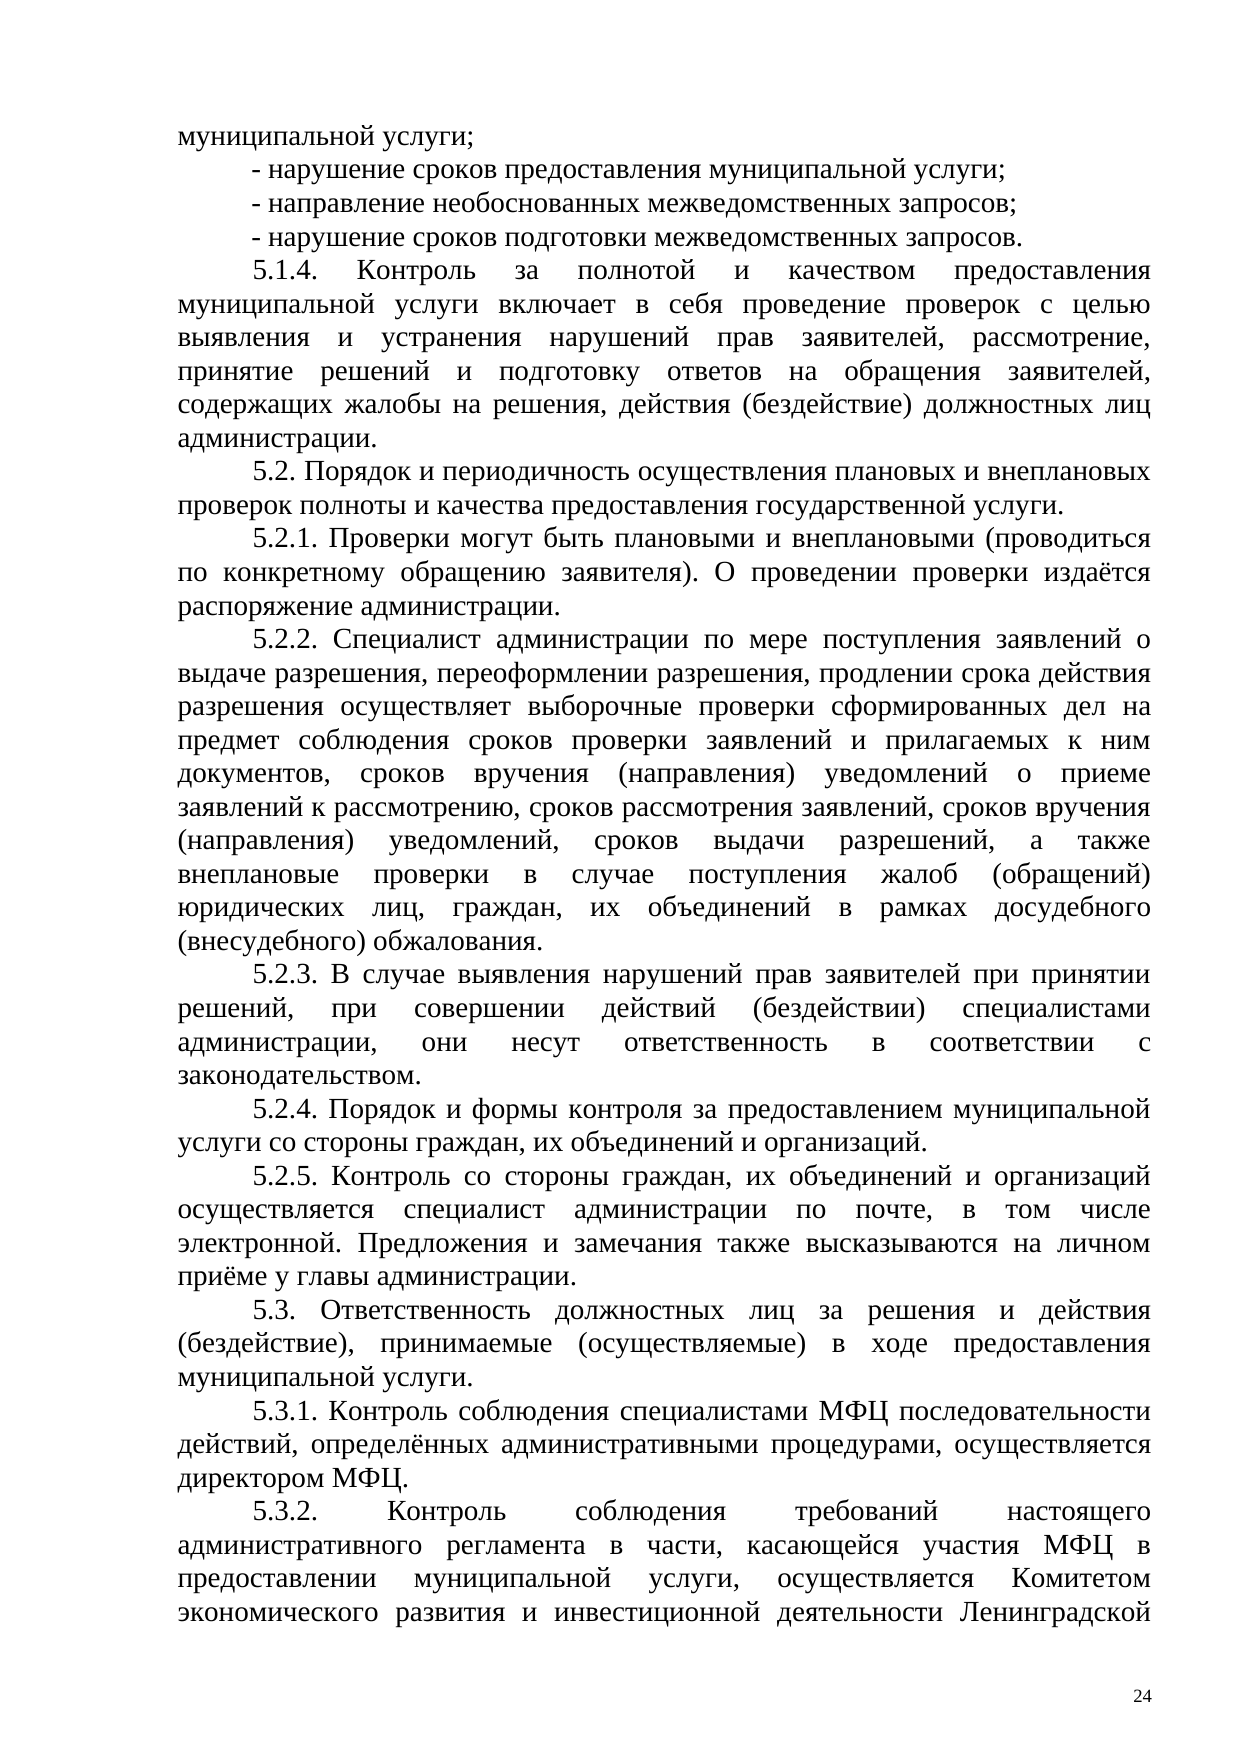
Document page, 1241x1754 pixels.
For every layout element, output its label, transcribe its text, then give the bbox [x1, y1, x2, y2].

text - направление необоснованных межведомственных запросов; [177, 185, 1152, 219]
text 5.3. Ответственность должностных лиц за решения и действия (бездействие), принимаемые (осуществляемые) в ходе предоставления муниципальной услуги. [177, 1292, 1152, 1393]
text 5.2.4. Порядок и формы контроля за предоставлением муниципальной услуги со стороны граждан, их объединений и организаций. [177, 1091, 1152, 1158]
text 5.1.4. Контроль за полнотой и качеством предоставления муниципальной услуги включает в себя проведение проверок с целью выявления и устранения нарушений прав заявителей, рассмотрение, принятие решений и подготовку ответов на обращения заявителей, содержащих жалобы на решения, действия (бездействие) должностных лиц администрации. [177, 252, 1152, 453]
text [177, 118, 1152, 152]
text 5.2.2. Специалист администрации по мере поступления заявлений о выдаче разрешения, переоформлении разрешения, продлении срока действия разрешения осуществляет выборочные проверки сформированных дел на предмет соблюдения сроков проверки заявлений и прилагаемых к ним документов, сроков вручения (направления) уведомлений о приеме заявлений к рассмотрению, сроков рассмотрения заявлений, сроков вручения (направления) уведомлений, сроков выдачи разрешений, а также внеплановые проверки в случае поступления жалоб (обращений) юридических лиц, граждан, их объединений в рамках досудебного (внесудебного) обжалования. [177, 621, 1152, 957]
text 5.3.1. Контроль соблюдения специалистами МФЦ последовательности действий, определённых административными процедурами, осуществляется директором МФЦ. [177, 1393, 1152, 1493]
text 5.2. Порядок и периодичность осуществления плановых и внеплановых проверок полноты и качества предоставления государственной услуги. [177, 453, 1152, 521]
text 5.2.5. Контроль со стороны граждан, их объединений и организаций осуществляется специалист администрации по почте, в том числе электронной. Предложения и замечания также высказываются на личном приёме у главы администрации. [177, 1158, 1152, 1292]
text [177, 1493, 1152, 1627]
text - нарушение сроков подготовки межведомственных запросов. [177, 219, 1152, 252]
text 5.2.1. Проверки могут быть плановыми и внеплановыми (проводиться по конкретному обращению заявителя). О проведении проверки издаётся распоряжение администрации. [177, 521, 1152, 621]
text - нарушение сроков предоставления муниципальной услуги; [177, 152, 1152, 185]
text 5.2.3. В случае выявления нарушений прав заявителей при принятии решений, при совершении действий (бездействии) специалистами администрации, они несут ответственность в соответствии с законодательством. [177, 957, 1152, 1091]
